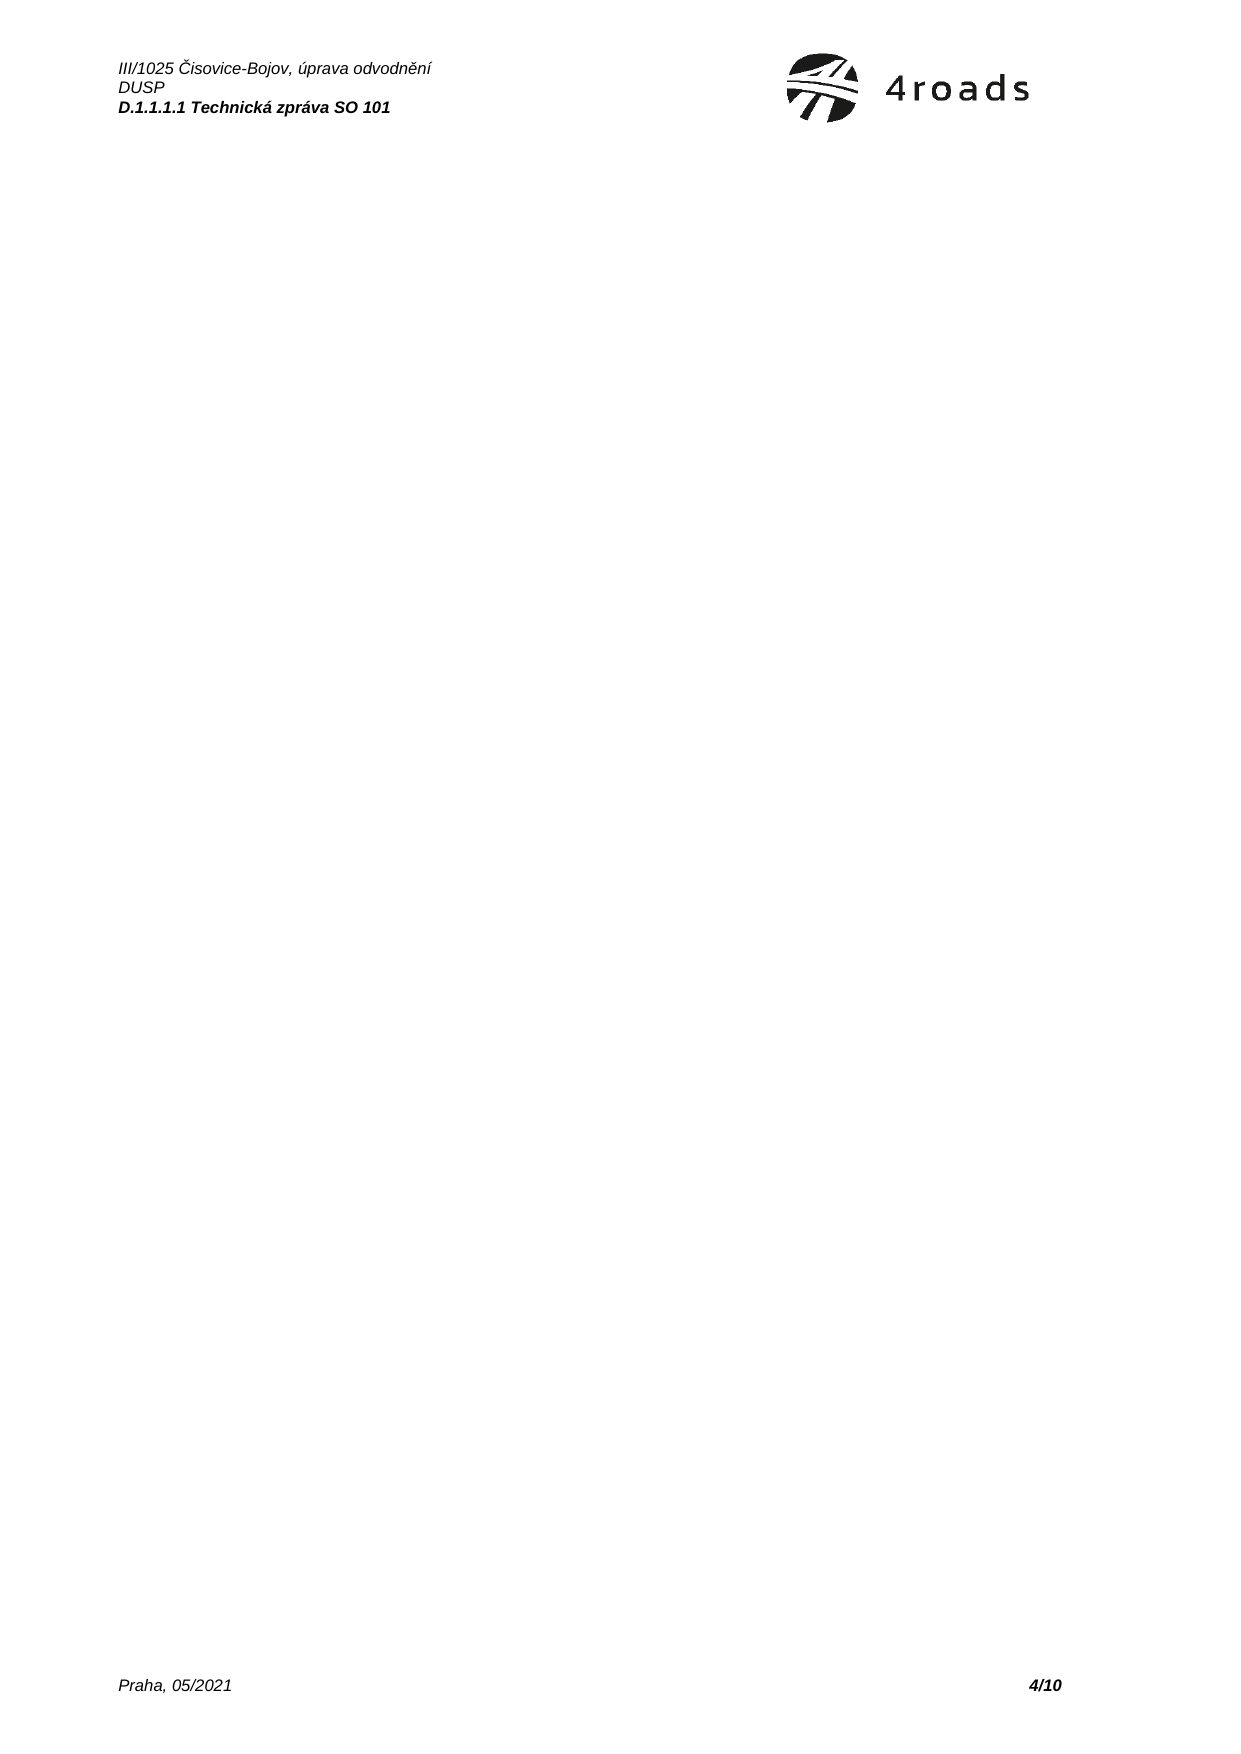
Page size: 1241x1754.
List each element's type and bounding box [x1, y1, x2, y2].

picture [776, 43, 1043, 136]
